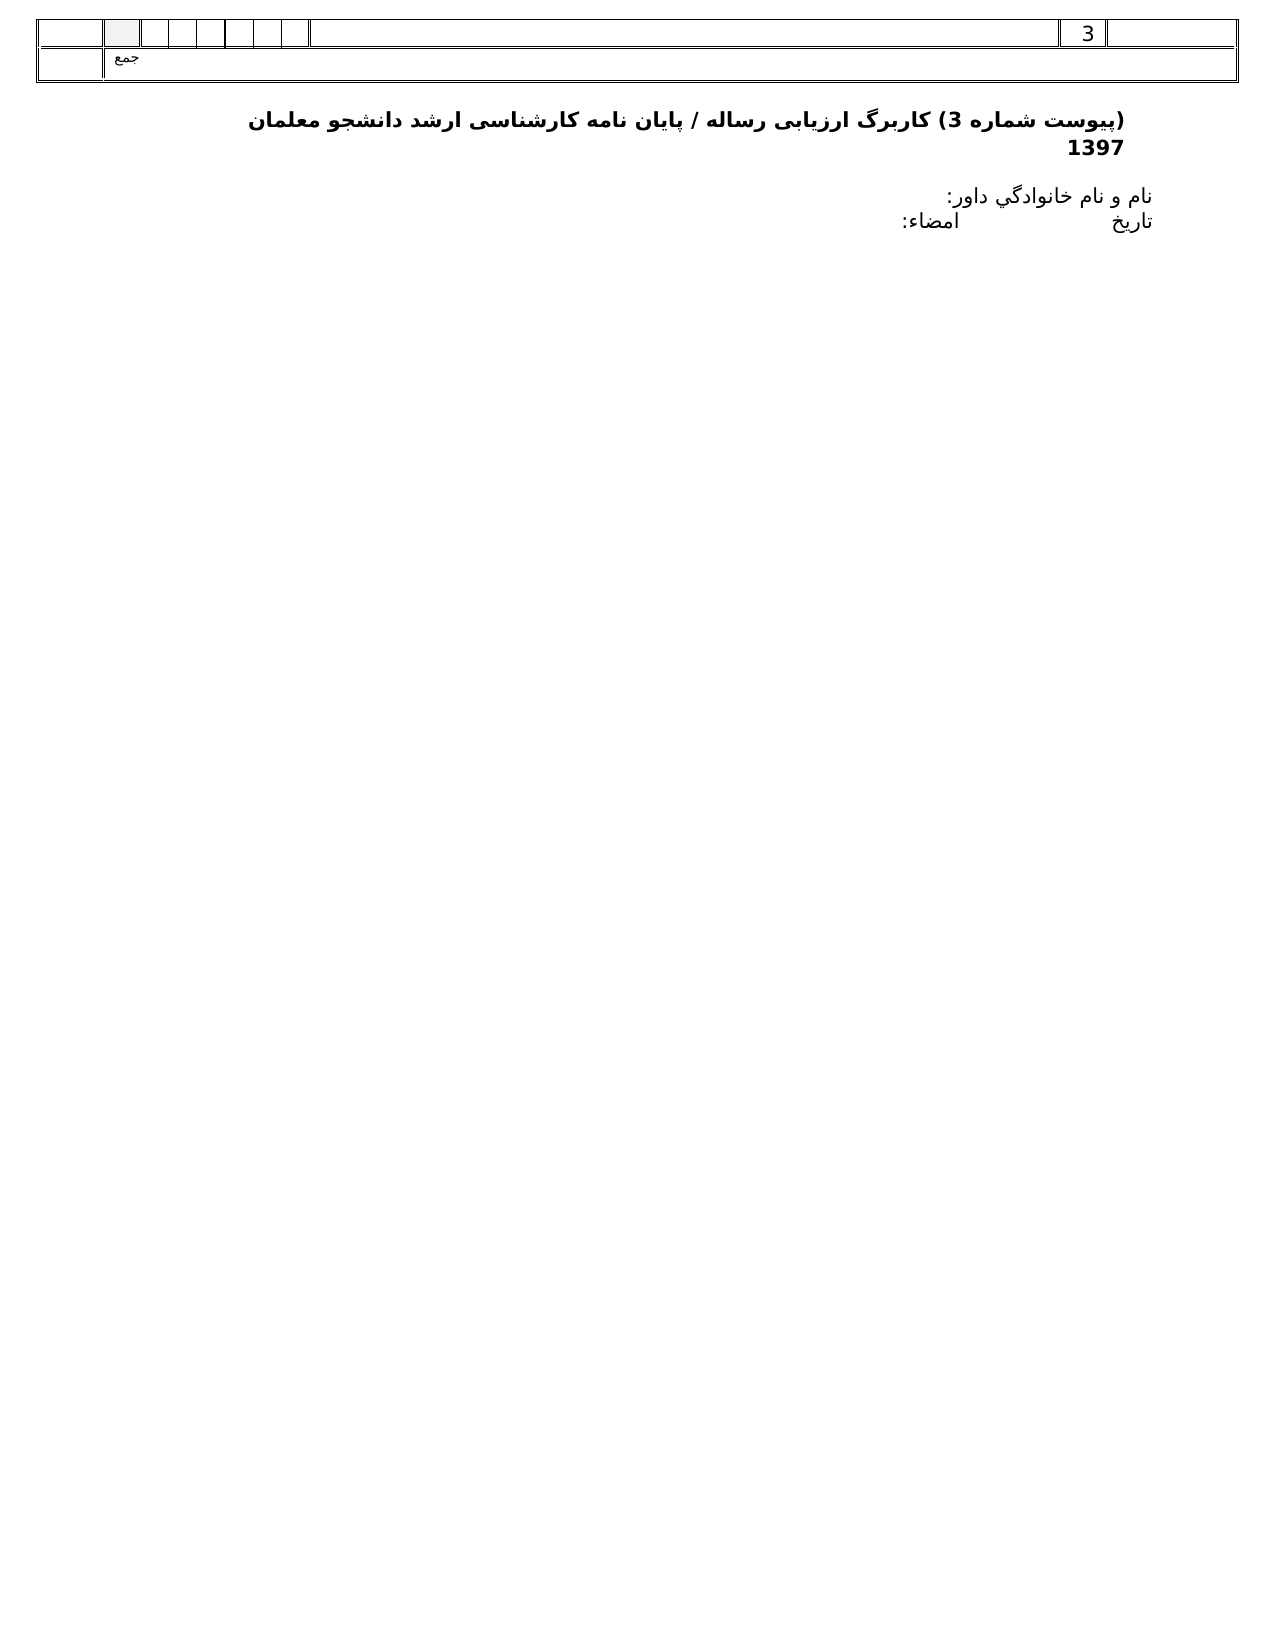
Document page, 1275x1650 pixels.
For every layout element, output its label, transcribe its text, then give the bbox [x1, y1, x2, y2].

table_cell جمع [103, 46, 1237, 80]
table_cell 33 [1061, 20, 1105, 46]
table_cell [226, 20, 253, 46]
table_cell 1 [105, 20, 139, 46]
table_cell [282, 20, 308, 46]
subtitle تاريخ امضاء: [150, 209, 1153, 233]
table_cell [254, 20, 281, 46]
table_cell [38, 46, 103, 80]
table_cell [169, 20, 196, 46]
text (پیوست شماره 3) کاربرگ ارزیابی رساله / پایان نامه کارشناسی ارشد دانشجو معلمان 1397 [206, 108, 1125, 160]
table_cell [311, 20, 1058, 46]
subtitle نام و نام خانوادگي داور: [150, 184, 1153, 209]
table_cell [197, 20, 224, 46]
table_cell [39, 20, 102, 46]
table_cell [142, 20, 168, 46]
